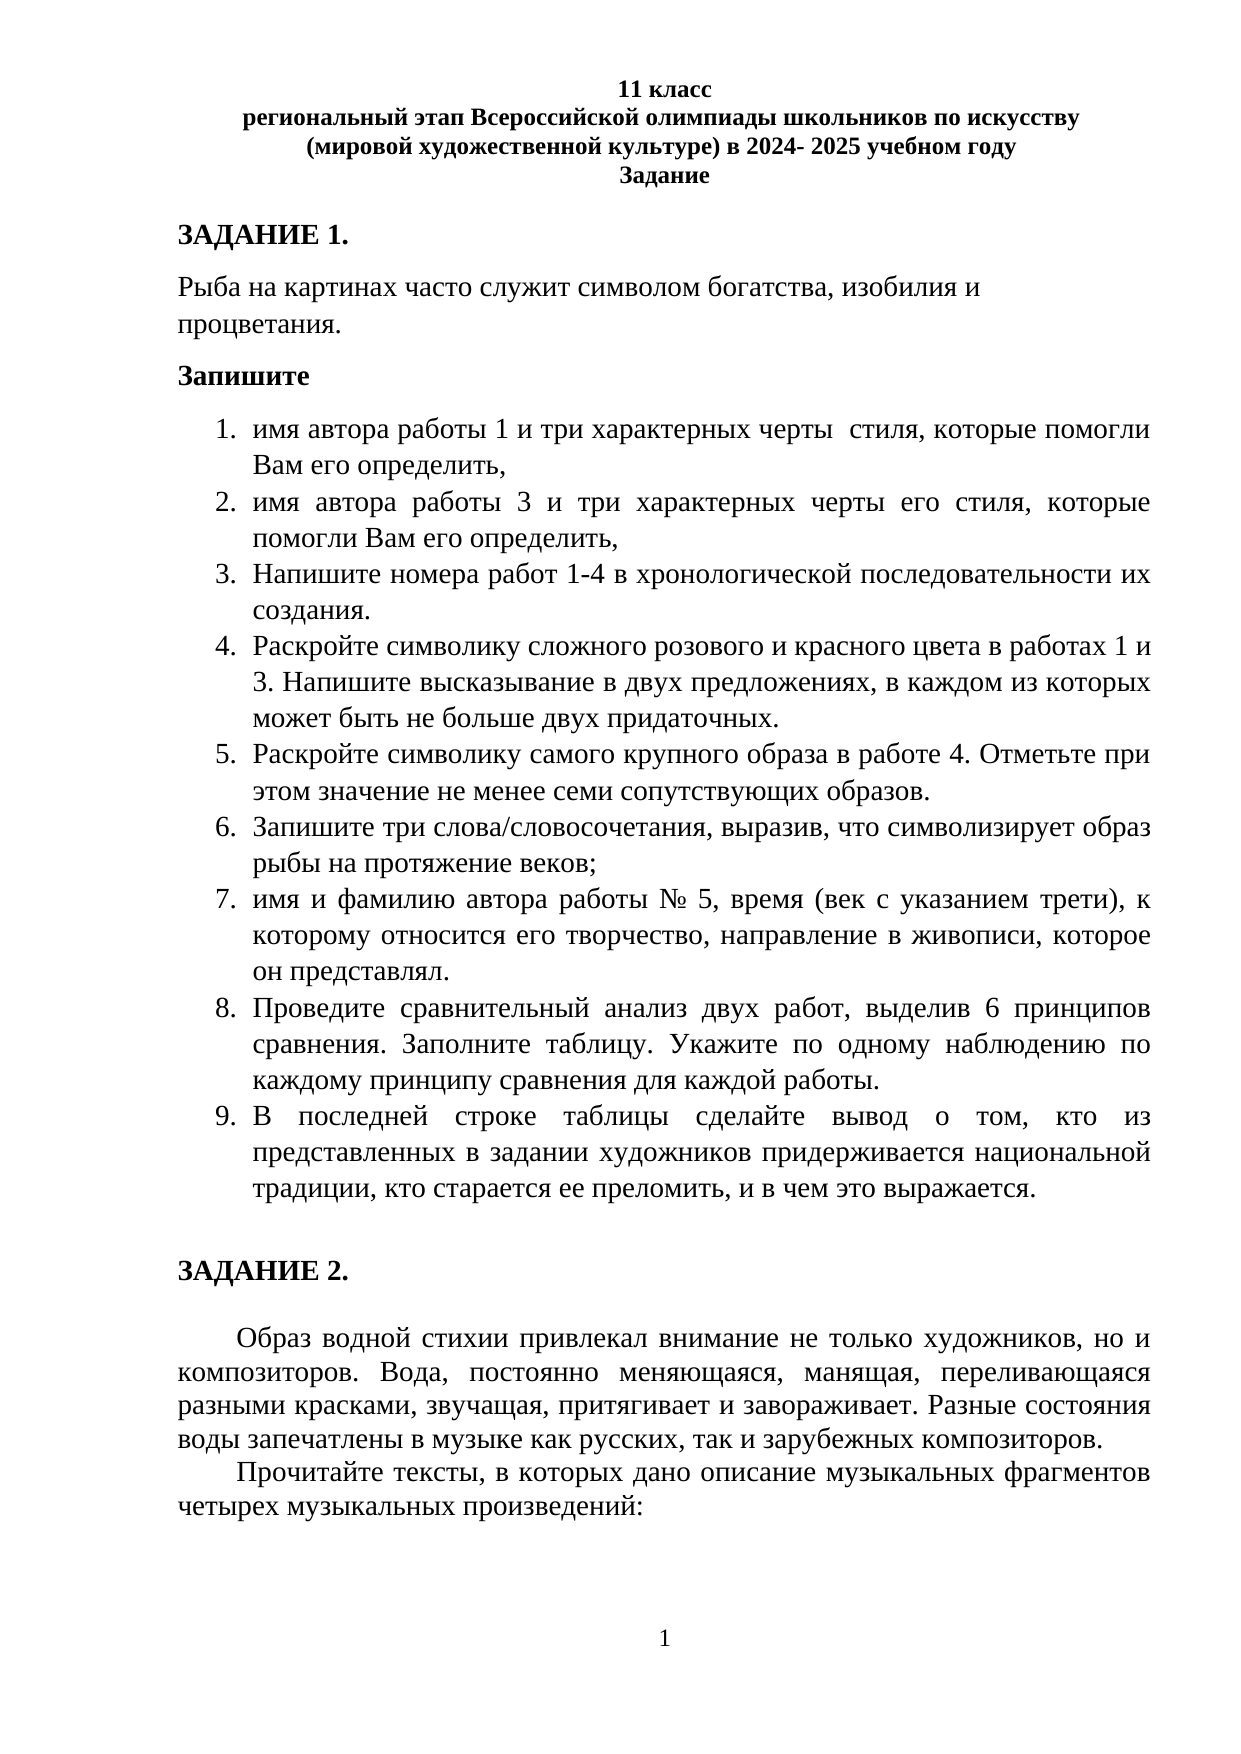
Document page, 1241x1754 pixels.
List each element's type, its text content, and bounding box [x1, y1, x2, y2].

list Раскройте символику самого крупного образа в работе 4. Отметьте при этом значение не менее семи сопутствующих образов. [215, 737, 1152, 806]
list Проведите сравнительный анализ двух работ, выделив 6 принципов сравнения. Заполните таблицу. Укажите по одному наблюдению по каждому принципу сравнения для каждой работы. [215, 990, 1152, 1096]
list Запишите три слова/словосочетания, выразив, что символизирует образ рыбы на протяжение веков; [215, 809, 1152, 879]
text Прочитайте тексты, в которых дано описание музыкальных фрагментов четырех музыкальных произведений: [177, 1454, 1152, 1521]
list имя автора работы 1 и три характерных черты стиля, которые помогли Вам его определить, [215, 411, 1152, 481]
text ЗАДАНИЕ 1. [177, 217, 1152, 250]
text Образ водной стихии привлекал внимание не только художников, но и композиторов. Вода, постоянно меняющаяся, манящая, переливающаяся разными красками, звучащая, притягивает и завораживает. Разные состояния воды запечатлены в музыке как русских, так и зарубежных композиторов. [177, 1320, 1152, 1454]
list имя и фамилию автора работы № 5, время (век с указанием трети), к которому относится его творчество, направление в живописи, которое он представлял. [215, 881, 1152, 987]
list В последней строке таблицы сделайте вывод о том, кто из представленных в задании художников придерживается национальной традиции, кто старается ее преломить, и в чем это выражается. [215, 1098, 1152, 1204]
text Запишите [177, 358, 1152, 392]
list Раскройте символику сложного розового и красного цвета в работах 1 и 3. Напишите высказывание в двух предложениях, в каждом из которых может быть не больше двух придаточных. [215, 628, 1152, 734]
list Напишите номера работ 1-4 в хронологической последовательности их создания. [215, 556, 1152, 626]
text ЗАДАНИЕ 2. [177, 1253, 1152, 1287]
text Рыба на картинах часто служит символом богатства, изобилия и процветания. [177, 269, 1152, 339]
list имя автора работы 3 и три характерных черты его стиля, которые помогли Вам его определить, [215, 484, 1152, 553]
